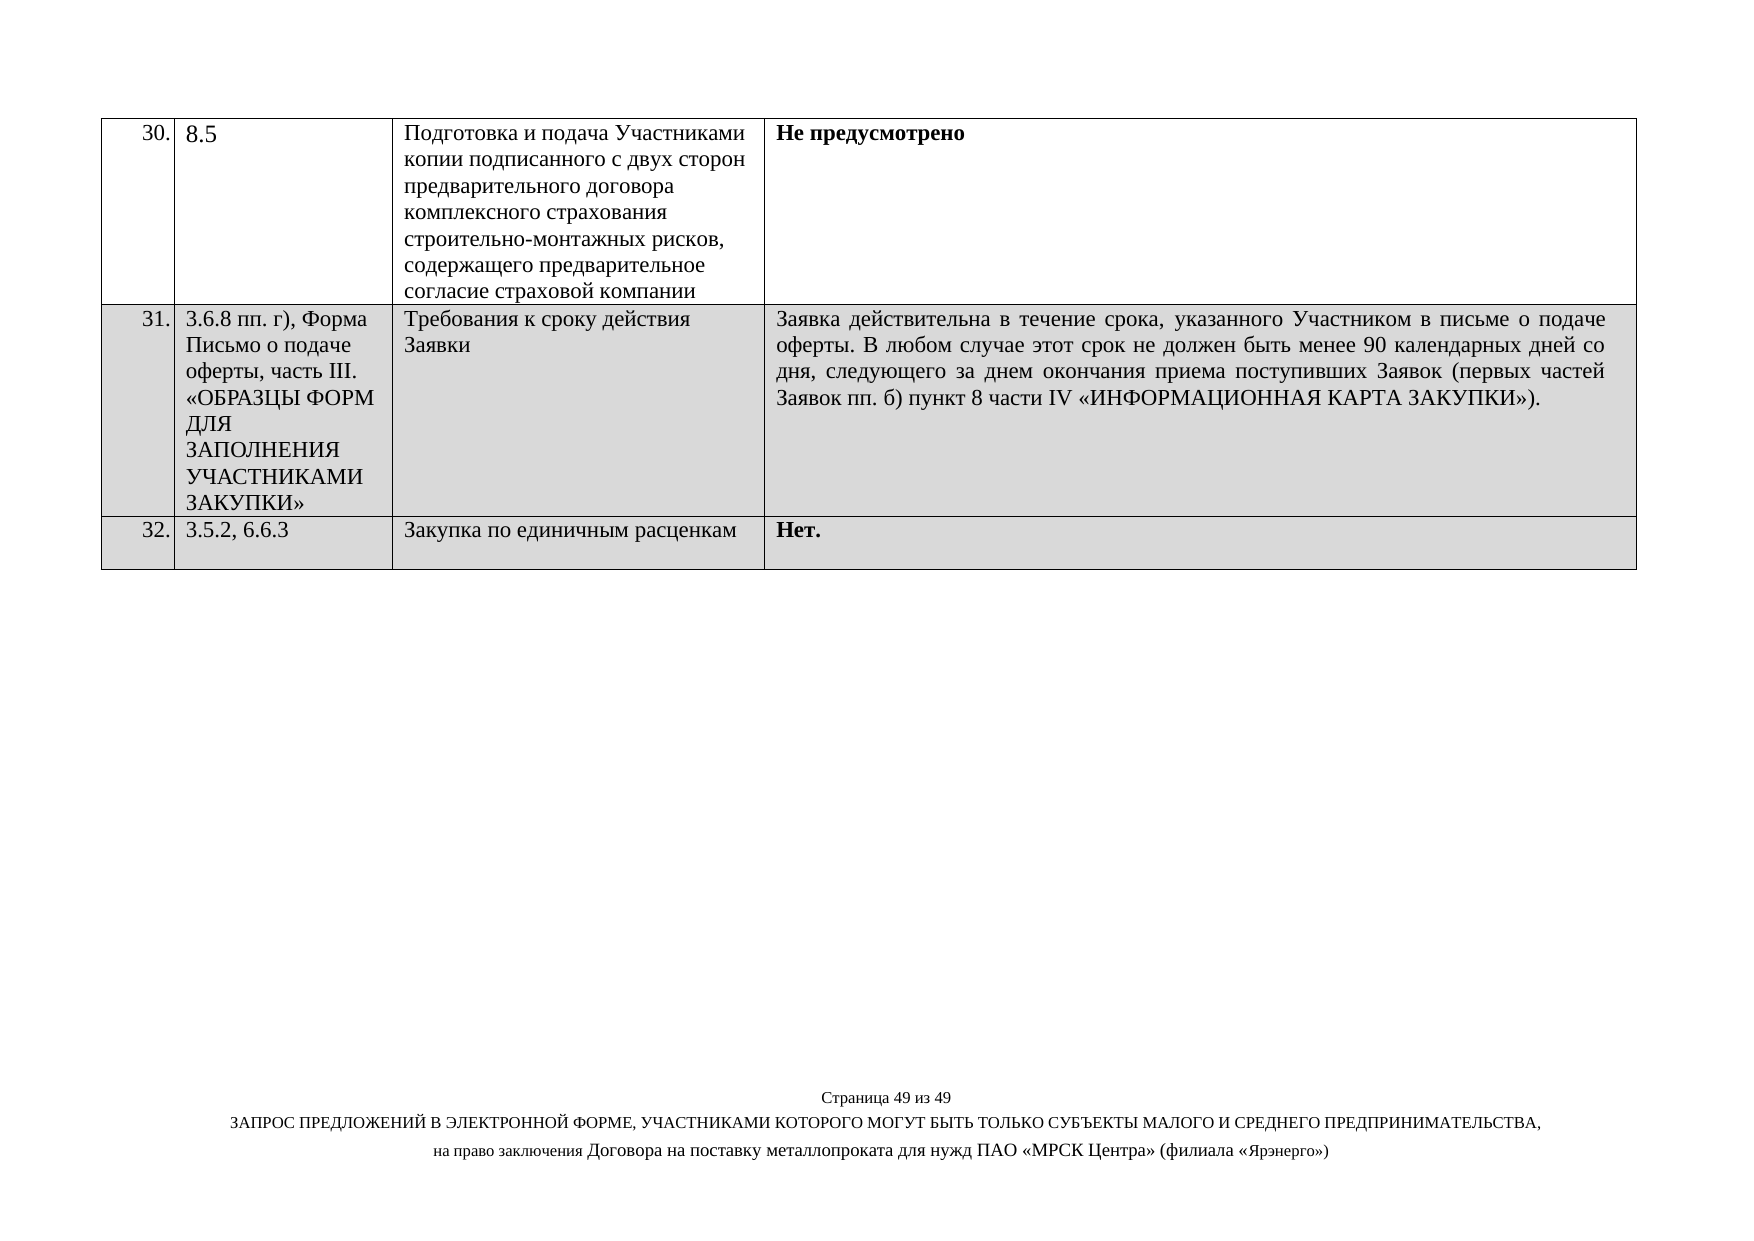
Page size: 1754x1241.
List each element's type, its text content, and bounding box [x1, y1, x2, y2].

table_cell Заявка действительна в течение срока, указанного Участником в письме о подаче оферты. В любом случае этот срок не должен быть менее 90 календарных дней со дня, следующего за днем окончания приема поступивших Заявок (первых частей Заявок пп. б) пункт 8 части IV «ИНФОРМАЦИОННАЯ КАРТА ЗАКУПКИ»). [765, 305, 1636, 516]
table_cell Требования к сроку действия Заявки [393, 305, 764, 516]
table_cell Не предусмотрено [765, 119, 1636, 304]
table_cell Подготовка и подача Участниками копии подписанного с двух сторон предварительного договора комплексного страхования строительно-монтажных рисков, содержащего предварительное согласие страховой компании [393, 119, 764, 304]
table_cell 8.5 [175, 119, 392, 304]
table_cell 3.5.2, 6.6.3 [175, 517, 392, 569]
table_cell [102, 119, 174, 304]
table_cell Закупка по единичным расценкам [393, 517, 764, 569]
table_cell [102, 305, 174, 516]
table_cell [102, 517, 174, 569]
table_cell 3.6.8 пп. г), Форма Письмо о подаче оферты, часть III. «ОБРАЗЦЫ ФОРМ ДЛЯ ЗАПОЛНЕНИЯ УЧАСТНИКАМИ ЗАКУПКИ» [175, 305, 392, 516]
table_cell Нет. [765, 517, 1636, 569]
